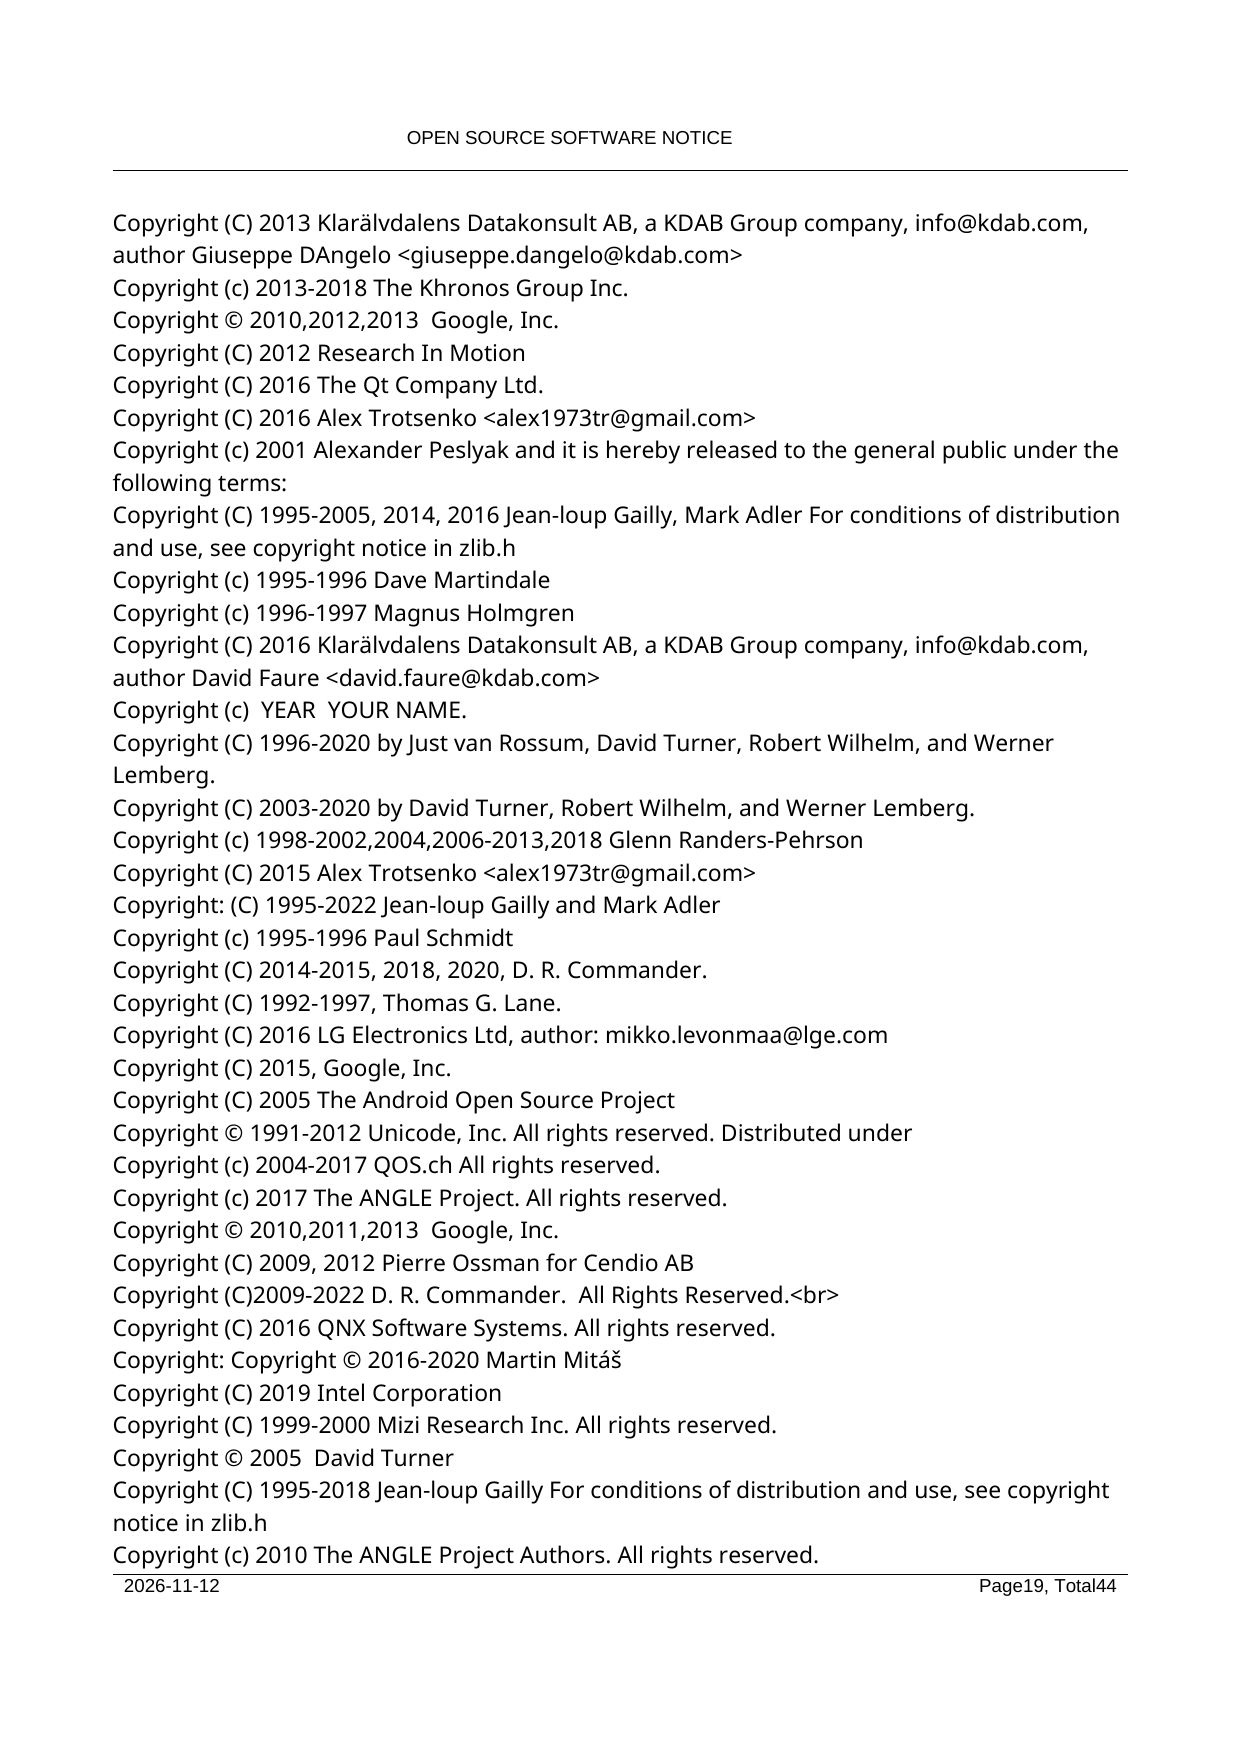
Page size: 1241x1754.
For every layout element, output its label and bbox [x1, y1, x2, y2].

text [112, 206, 1128, 1571]
